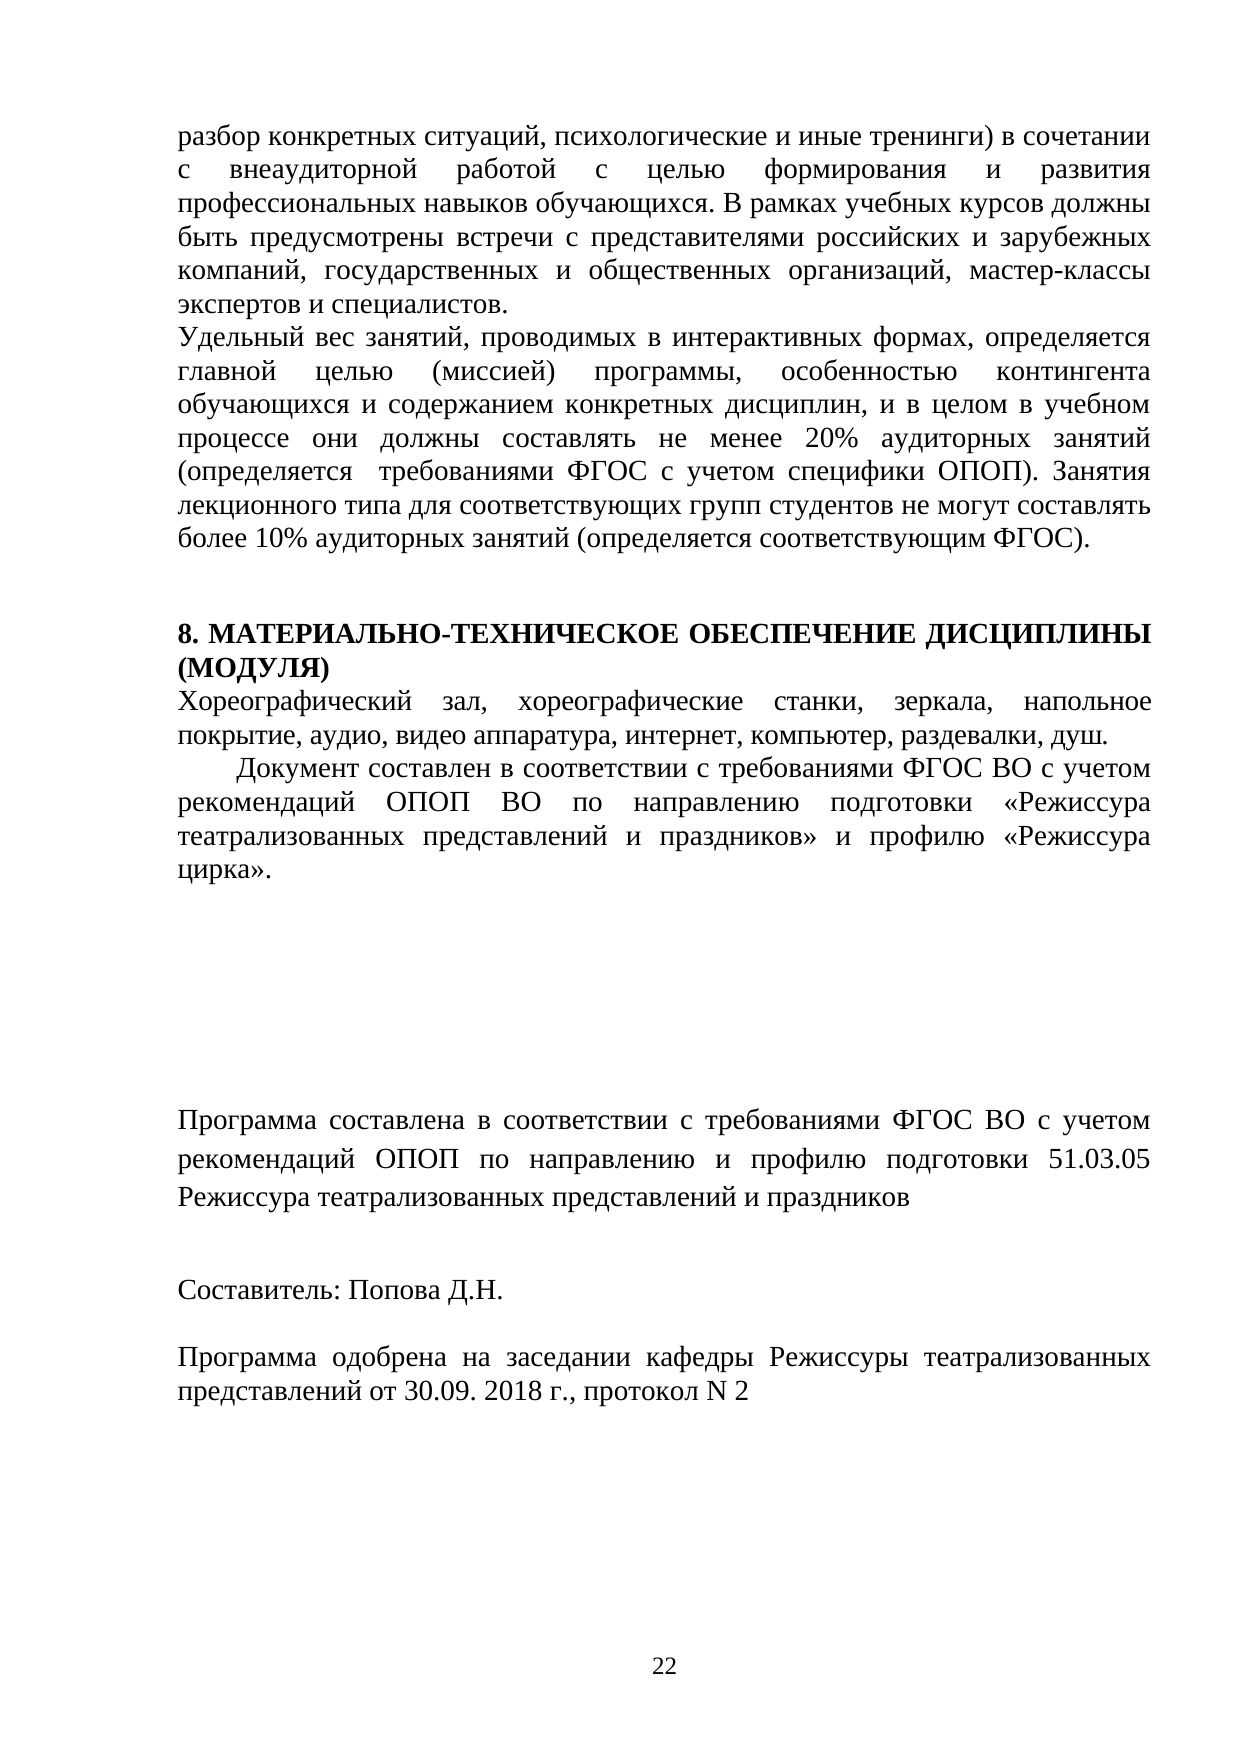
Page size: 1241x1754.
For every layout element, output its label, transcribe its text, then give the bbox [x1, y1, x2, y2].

text Удельный вес занятий, проводимых в интерактивных формах, определяется главной целью (миссией) программы, особенностью контингента обучающихся и содержанием конкретных дисциплин, и в целом в учебном процессе они должны составлять не менее 20% аудиторных занятий (определяется требованиями ФГОС с учетом специфики ОПОП). Занятия лекционного типа для соответствующих групп студентов не могут составлять более 10% аудиторных занятий (определяется соответствующим ФГОС). [177, 319, 1152, 554]
text 8. МАТЕРИАЛЬНО-ТЕХНИЧЕСКОЕ ОБЕСПЕЧЕНИЕ ДИСЦИПЛИНЫ (МОДУЛЯ) [177, 616, 1152, 683]
text Хореографический зал, хореографические станки, зеркала, напольное покрытие, аудио, видео аппаратура, интернет, компьютер, раздевалки, душ. [177, 683, 1152, 751]
text Составитель: Попова Д.Н. [177, 1272, 1152, 1306]
text Документ составлен в соответствии с требованиями ФГОС ВО с учетом рекомендаций ОПОП ВО по направлению подготовки «Режиссура театрализованных представлений и праздников» и профилю «Режиссура цирка». [177, 751, 1152, 885]
text Программа одобрена на заседании кафедры Режиссуры театрализованных представлений от 30.09. 2018 г., протокол N 2 [177, 1339, 1152, 1407]
text Программа составлена в соответствии с требованиями ФГОС ВО с учетом рекомендаций ОПОП по направлению и профилю подготовки 51.03.05 Режиссура театрализованных представлений и праздников [177, 1102, 1152, 1213]
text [177, 118, 1152, 319]
